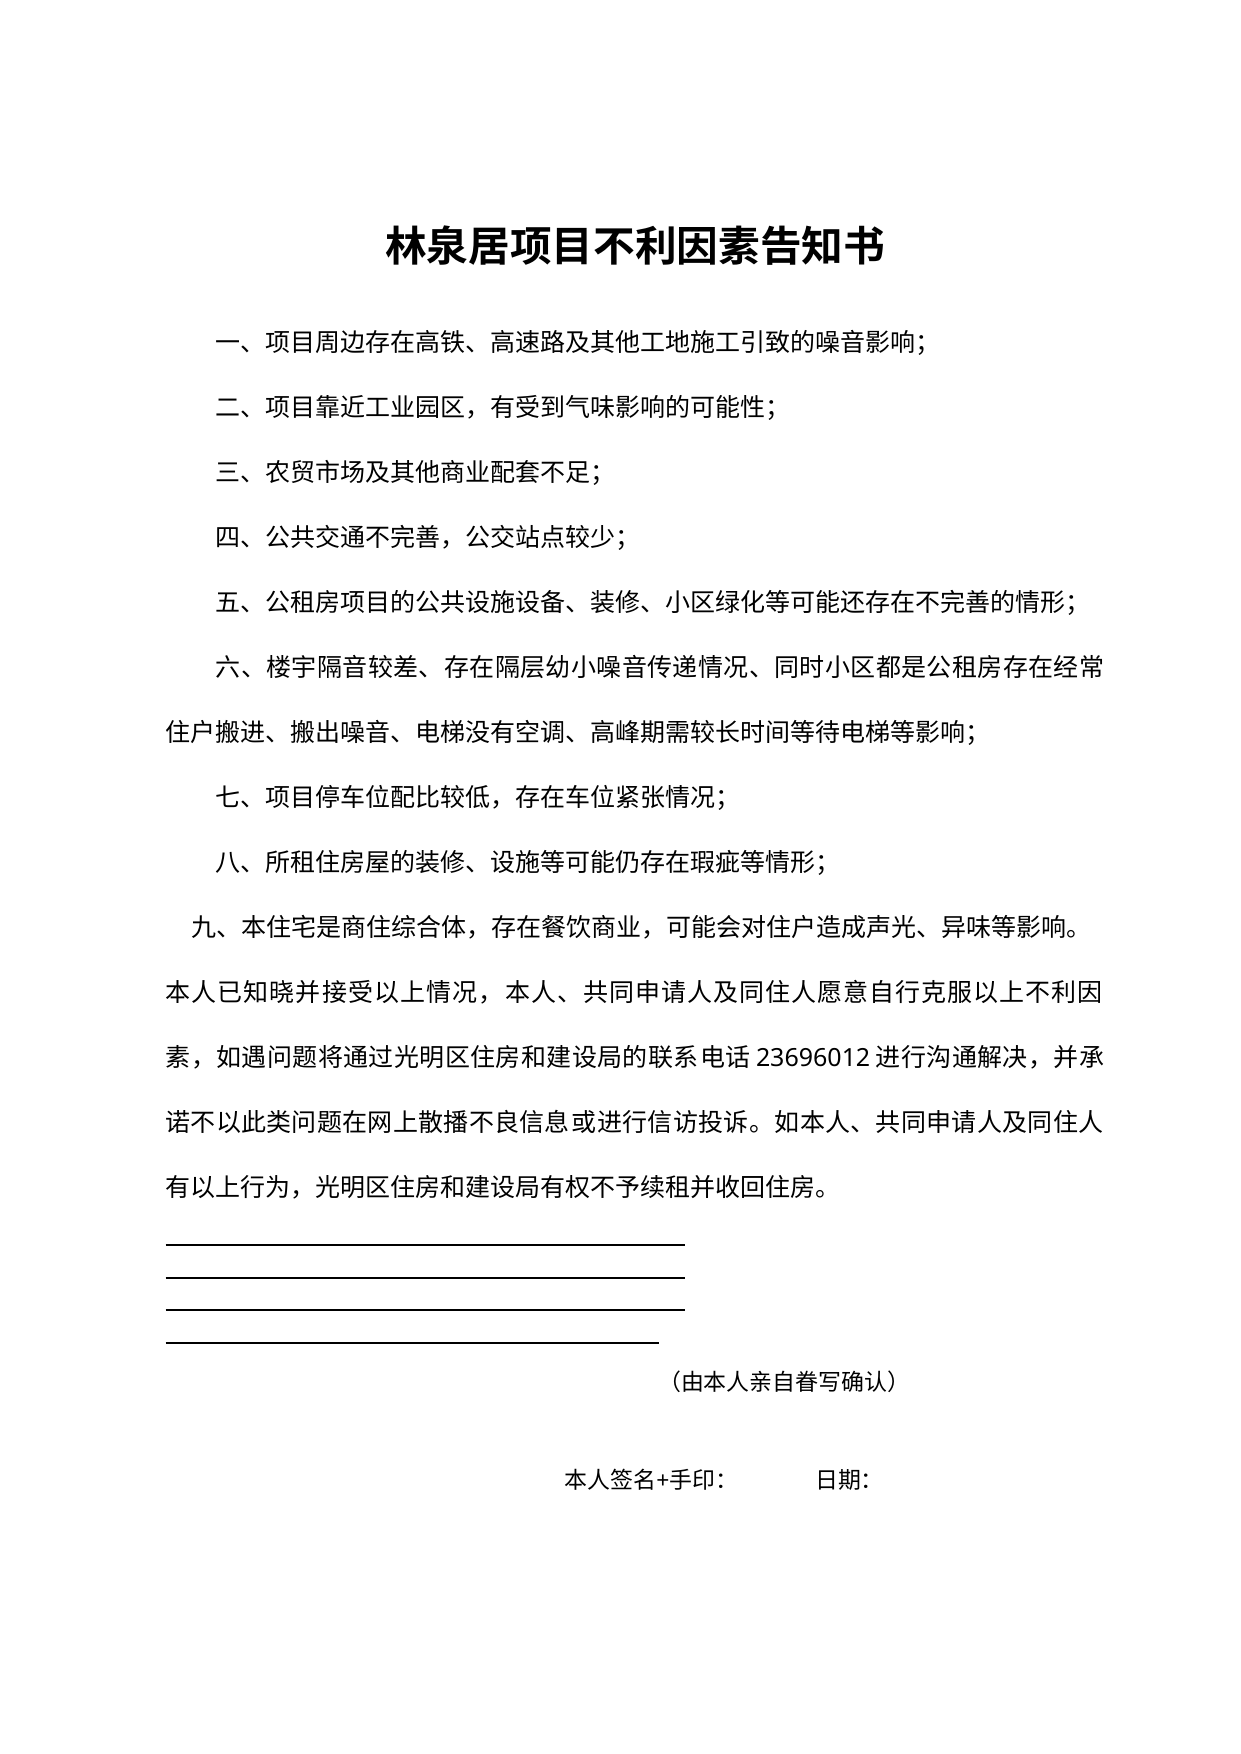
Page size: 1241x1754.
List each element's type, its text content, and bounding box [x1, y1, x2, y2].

list 本人已知晓并接受以上情况，本人、共同申请人及同住人愿意自行克服以上不利因素，如遇问题将通过光明区住房和建设局的联系电话23696012进行沟通解决，并承诺不以此类问题在网上散播不良信息或进行信访投诉。如本人、共同申请人及同住人有以上行为，光明区住房和建设局有权不予续租并收回住房。 [165, 958, 1104, 1218]
text （由本人亲自眷写确认） [165, 1348, 1104, 1413]
text 五、公租房项目的公共设施设备、装修、小区绿化等可能还存在不完善的情形； [165, 568, 1104, 633]
text 六、楼宇隔音较差、存在隔层幼小噪音传递情况、同时小区都是公租房存在经常住户搬进、搬出噪音、电梯没有空调、高峰期需较长时间等待电梯等影响； [165, 633, 1104, 763]
text 四、公共交通不完善，公交站点较少； [165, 503, 1104, 568]
text 九、本住宅是商住综合体，存在餐饮商业，可能会对住户造成声光、异味等影响。 [165, 893, 1104, 958]
text 七、项目停车位配比较低，存在车位紧张情况； [165, 763, 1104, 828]
text 三、农贸市场及其他商业配套不足； [165, 438, 1104, 503]
text 林泉居项目不利因素告知书 [165, 211, 1104, 276]
text 八、所租住房屋的装修、设施等可能仍存在瑕疵等情形； [165, 828, 1104, 893]
text 一、项目周边存在高铁、高速路及其他工地施工引致的噪音影响； [165, 308, 1104, 373]
text 本人签名+手印： 日期： [165, 1446, 1104, 1511]
text 二、项目靠近工业园区，有受到气味影响的可能性； [165, 373, 1104, 438]
